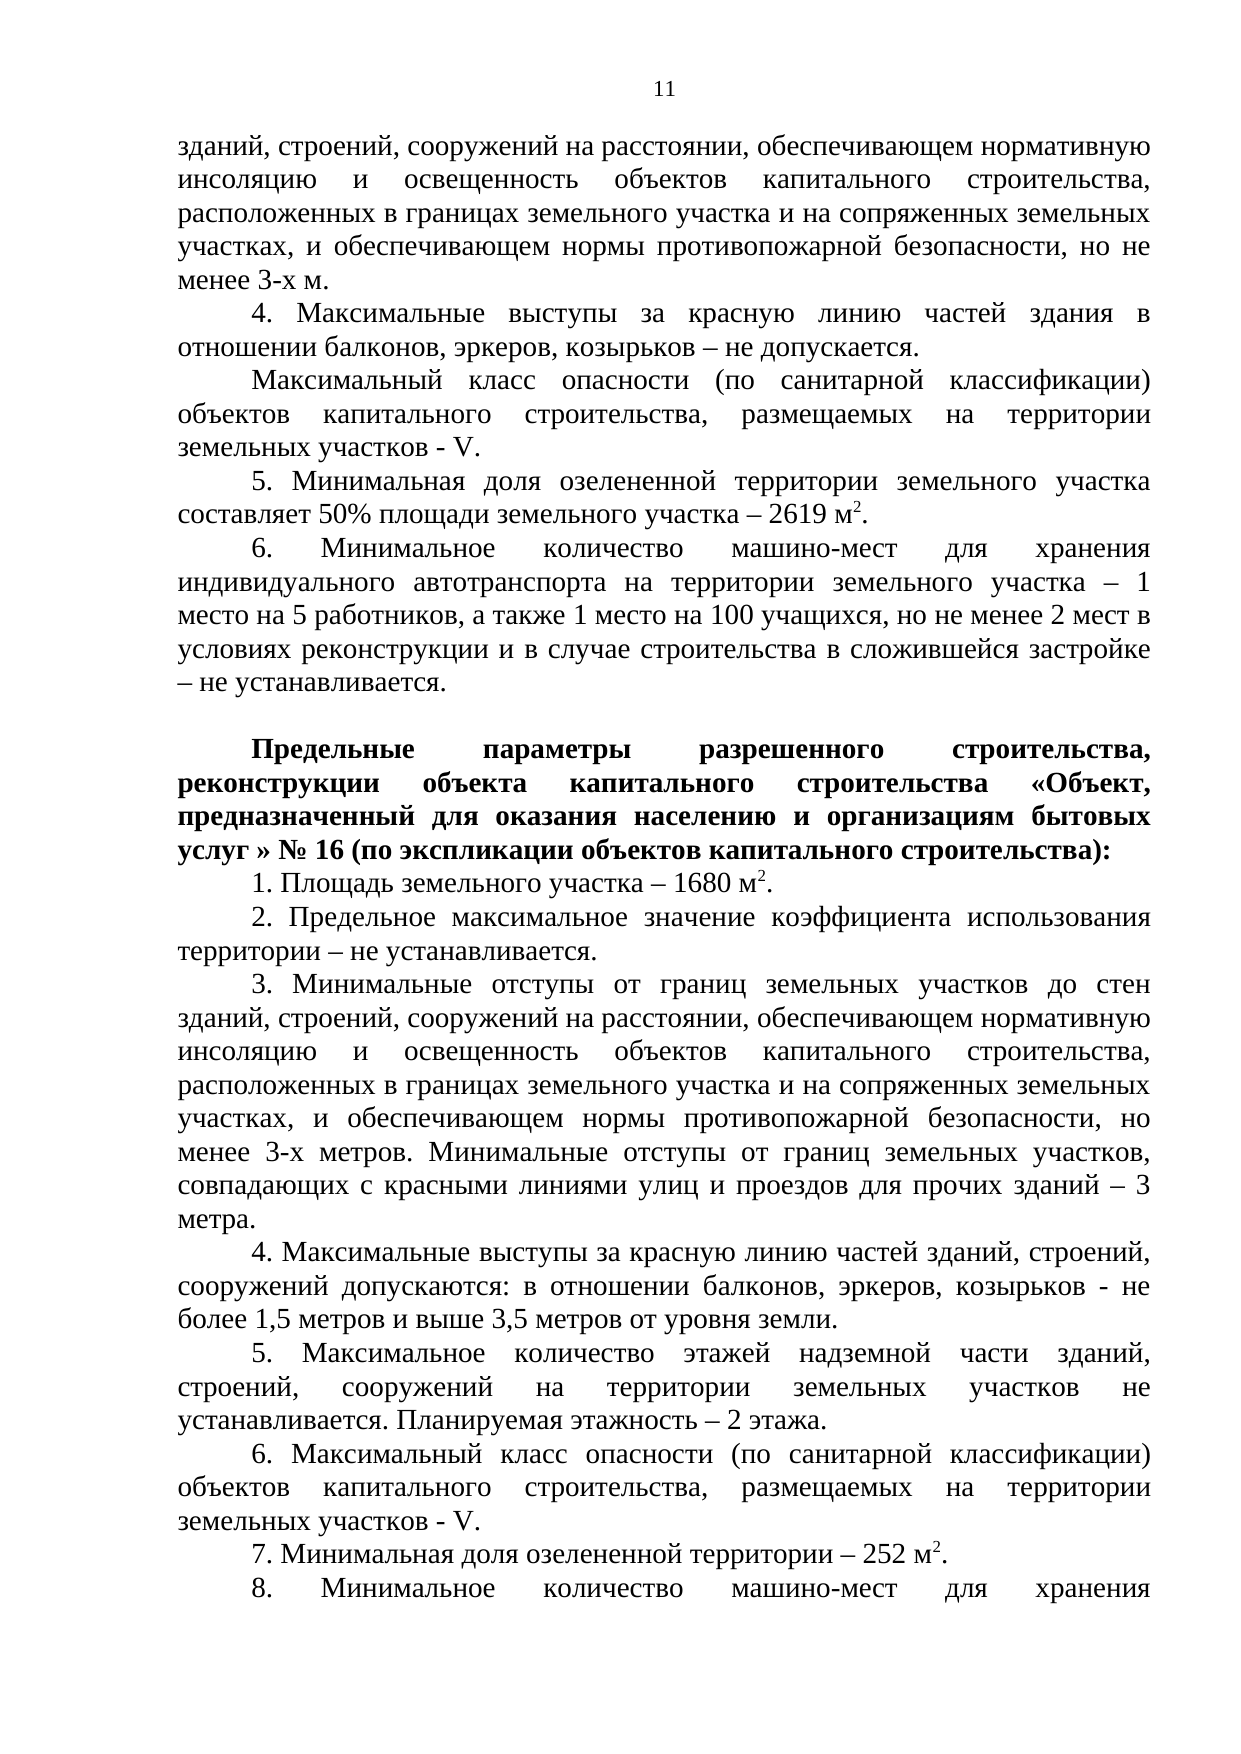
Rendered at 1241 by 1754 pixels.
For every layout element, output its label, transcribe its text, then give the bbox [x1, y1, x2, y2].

text 5. Максимальное количество этажей надземной части зданий, строений, сооружений на территории земельных участков не устанавливается. Планируемая этажность – 2 этажа. [177, 1335, 1152, 1436]
text 2. Предельное максимальное значение коэффициента использования территории – не устанавливается. [177, 899, 1152, 966]
text 4. Максимальные выступы за красную линию частей зданий, строений, сооружений допускаются: в отношении балконов, эркеров, козырьков - не более 1,5 метров и выше 3,5 метров от уровня земли. [177, 1234, 1152, 1335]
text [177, 128, 1152, 295]
text 3. Минимальные отступы от границ земельных участков до стен зданий, строений, сооружений на расстоянии, обеспечивающем нормативную инсоляцию и освещенность объектов капитального строительства, расположенных в границах земельного участка и на сопряженных земельных участках, и обеспечивающем нормы противопожарной безопасности, но менее 3-х метров. Минимальные отступы от границ земельных участков, совпадающих с красными линиями улиц и проездов для прочих зданий – 3 метра. [177, 966, 1152, 1234]
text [177, 1570, 1152, 1603]
text 6. Минимальное количество машино-мест для хранения индивидуального автотранспорта на территории земельного участка – 1 место на 5 работников, а также 1 место на 100 учащихся, но не менее 2 мест в условиях реконструкции и в случае строительства в сложившейся застройке – не устанавливается. [177, 530, 1152, 698]
text Предельные параметры разрешенного строительства, реконструкции объекта капитального строительства «Объект, предназначенный для оказания населению и организациям бытовых услуг » № 16 (по экспликации объектов капитального строительства): [177, 731, 1152, 866]
text 1. Площадь земельного участка – 1680 м2. [177, 866, 1152, 899]
text 6. Максимальный класс опасности (по санитарной классификации) объектов капитального строительства, размещаемых на территории земельных участков - V. [177, 1436, 1152, 1536]
text 5. Минимальная доля озелененной территории земельного участка составляет 50% площади земельного участка – 2619 м2. [177, 463, 1152, 530]
text 7. Минимальная доля озелененной территории – 252 м2. [177, 1536, 1152, 1570]
text Максимальный класс опасности (по санитарной классификации) объектов капитального строительства, размещаемых на территории земельных участков - V. [177, 362, 1152, 463]
text 4. Максимальные выступы за красную линию частей здания в отношении балконов, эркеров, козырьков – не допускается. [177, 295, 1152, 362]
